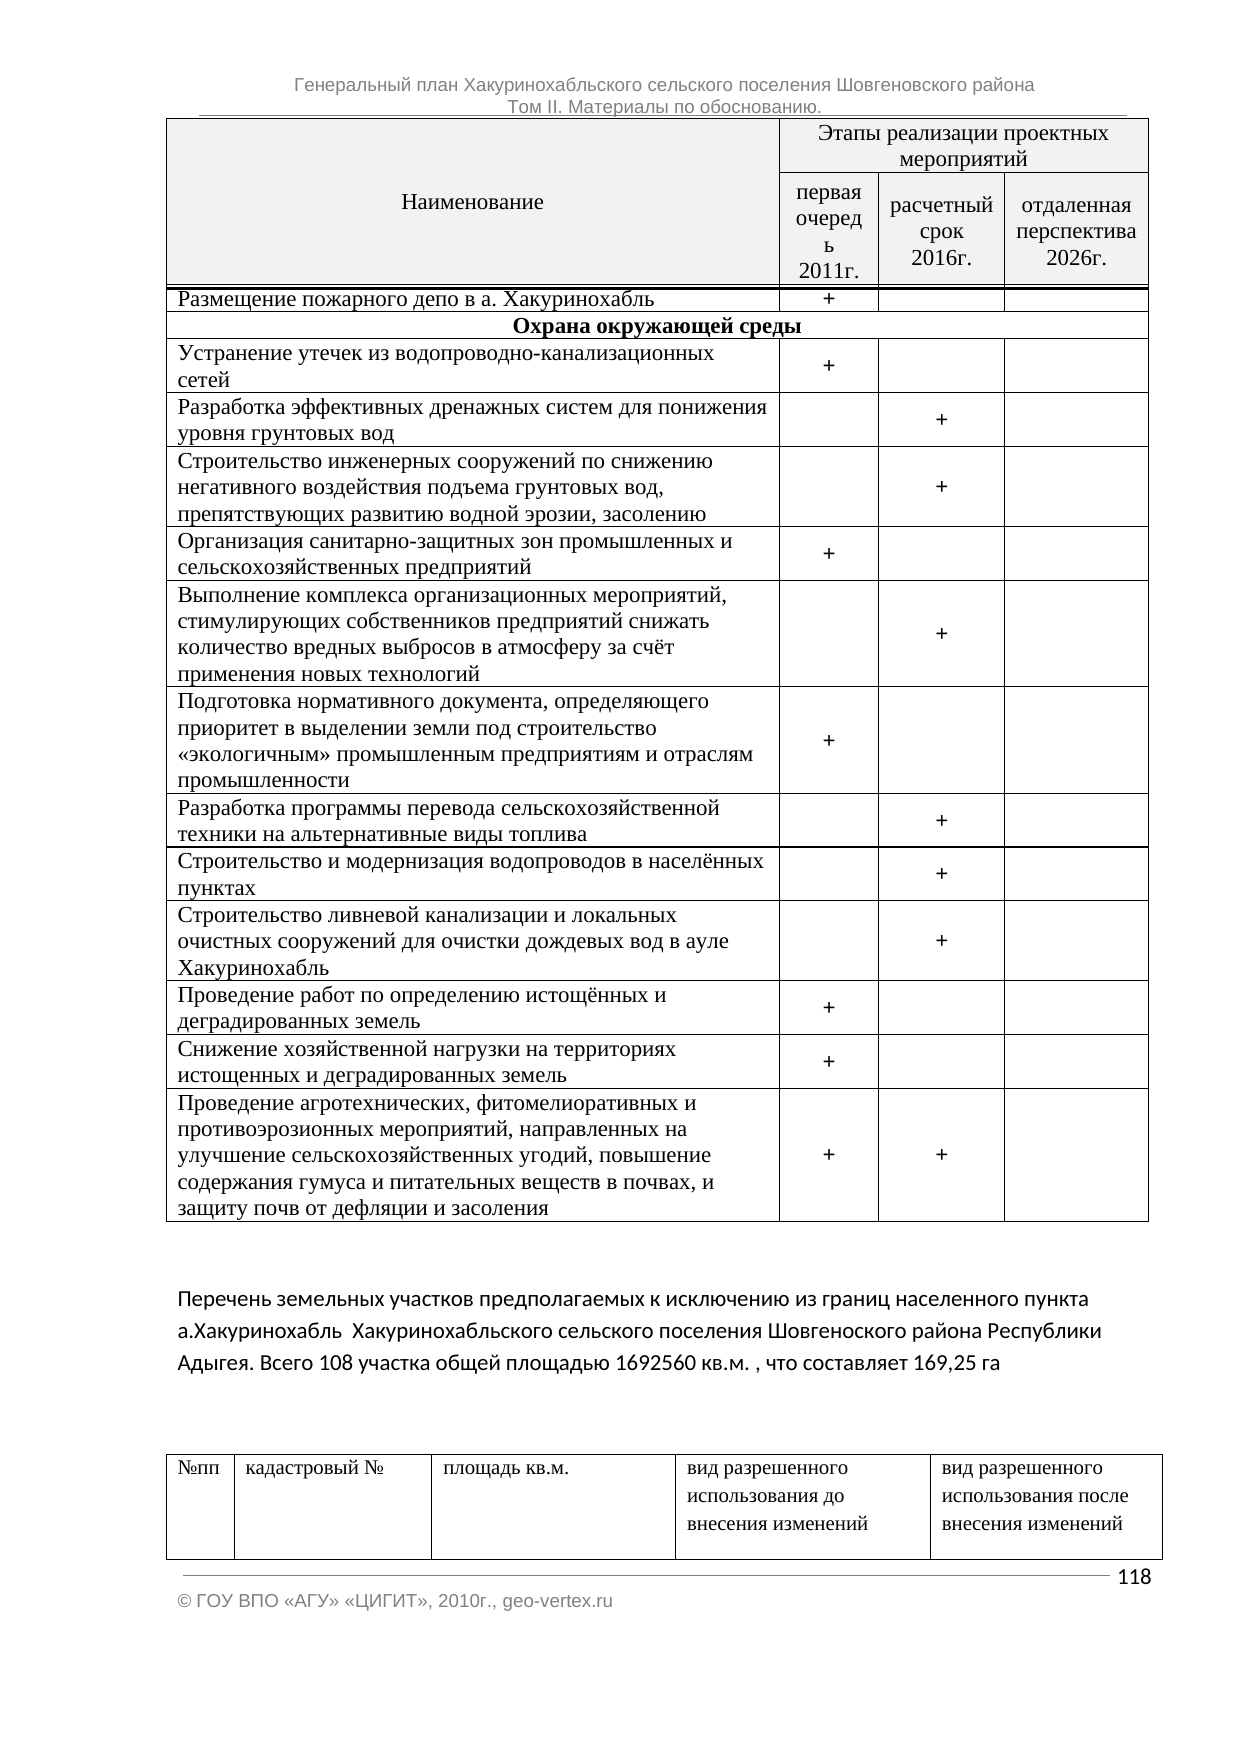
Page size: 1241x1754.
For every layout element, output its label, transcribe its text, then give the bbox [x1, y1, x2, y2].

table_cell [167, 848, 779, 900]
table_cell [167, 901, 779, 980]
text Перечень земельных участков предполагаемых к исключению из границ населенного пункта а.Хакуринохабль Хакуринохабльского сельского поселения Шовгеноского района Республики Адыгея. Всего 108 участка общей площадью 1692560 кв.м. , что составляет 169,25 га [177, 1284, 1152, 1376]
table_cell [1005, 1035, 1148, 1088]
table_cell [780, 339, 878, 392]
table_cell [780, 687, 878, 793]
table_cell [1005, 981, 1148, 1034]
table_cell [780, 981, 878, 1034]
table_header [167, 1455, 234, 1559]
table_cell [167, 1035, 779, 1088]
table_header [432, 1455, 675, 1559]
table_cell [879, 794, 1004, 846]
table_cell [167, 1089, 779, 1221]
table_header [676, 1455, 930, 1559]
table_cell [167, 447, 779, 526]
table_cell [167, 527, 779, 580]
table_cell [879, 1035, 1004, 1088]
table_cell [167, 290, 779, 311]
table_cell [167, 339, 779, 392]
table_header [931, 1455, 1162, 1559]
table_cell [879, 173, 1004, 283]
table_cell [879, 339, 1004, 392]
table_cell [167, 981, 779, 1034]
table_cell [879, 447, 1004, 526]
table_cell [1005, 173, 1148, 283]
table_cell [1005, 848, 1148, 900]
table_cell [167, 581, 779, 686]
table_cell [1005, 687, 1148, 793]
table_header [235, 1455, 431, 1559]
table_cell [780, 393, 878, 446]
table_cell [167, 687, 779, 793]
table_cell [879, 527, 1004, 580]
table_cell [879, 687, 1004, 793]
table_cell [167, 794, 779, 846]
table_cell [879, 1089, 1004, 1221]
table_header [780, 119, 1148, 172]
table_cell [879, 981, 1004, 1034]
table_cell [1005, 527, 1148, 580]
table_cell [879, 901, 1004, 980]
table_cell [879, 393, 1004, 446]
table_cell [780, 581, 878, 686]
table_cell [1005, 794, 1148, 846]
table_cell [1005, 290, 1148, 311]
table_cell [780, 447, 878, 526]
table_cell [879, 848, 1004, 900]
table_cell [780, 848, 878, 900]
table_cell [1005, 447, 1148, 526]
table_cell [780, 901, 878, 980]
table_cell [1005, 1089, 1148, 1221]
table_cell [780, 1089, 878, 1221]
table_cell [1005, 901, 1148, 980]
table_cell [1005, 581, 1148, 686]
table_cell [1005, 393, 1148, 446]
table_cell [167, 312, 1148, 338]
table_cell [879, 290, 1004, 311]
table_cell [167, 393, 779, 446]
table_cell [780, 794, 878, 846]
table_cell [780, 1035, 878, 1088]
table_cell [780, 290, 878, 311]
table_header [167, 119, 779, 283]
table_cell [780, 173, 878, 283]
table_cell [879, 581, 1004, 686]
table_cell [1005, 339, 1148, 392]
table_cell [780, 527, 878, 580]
